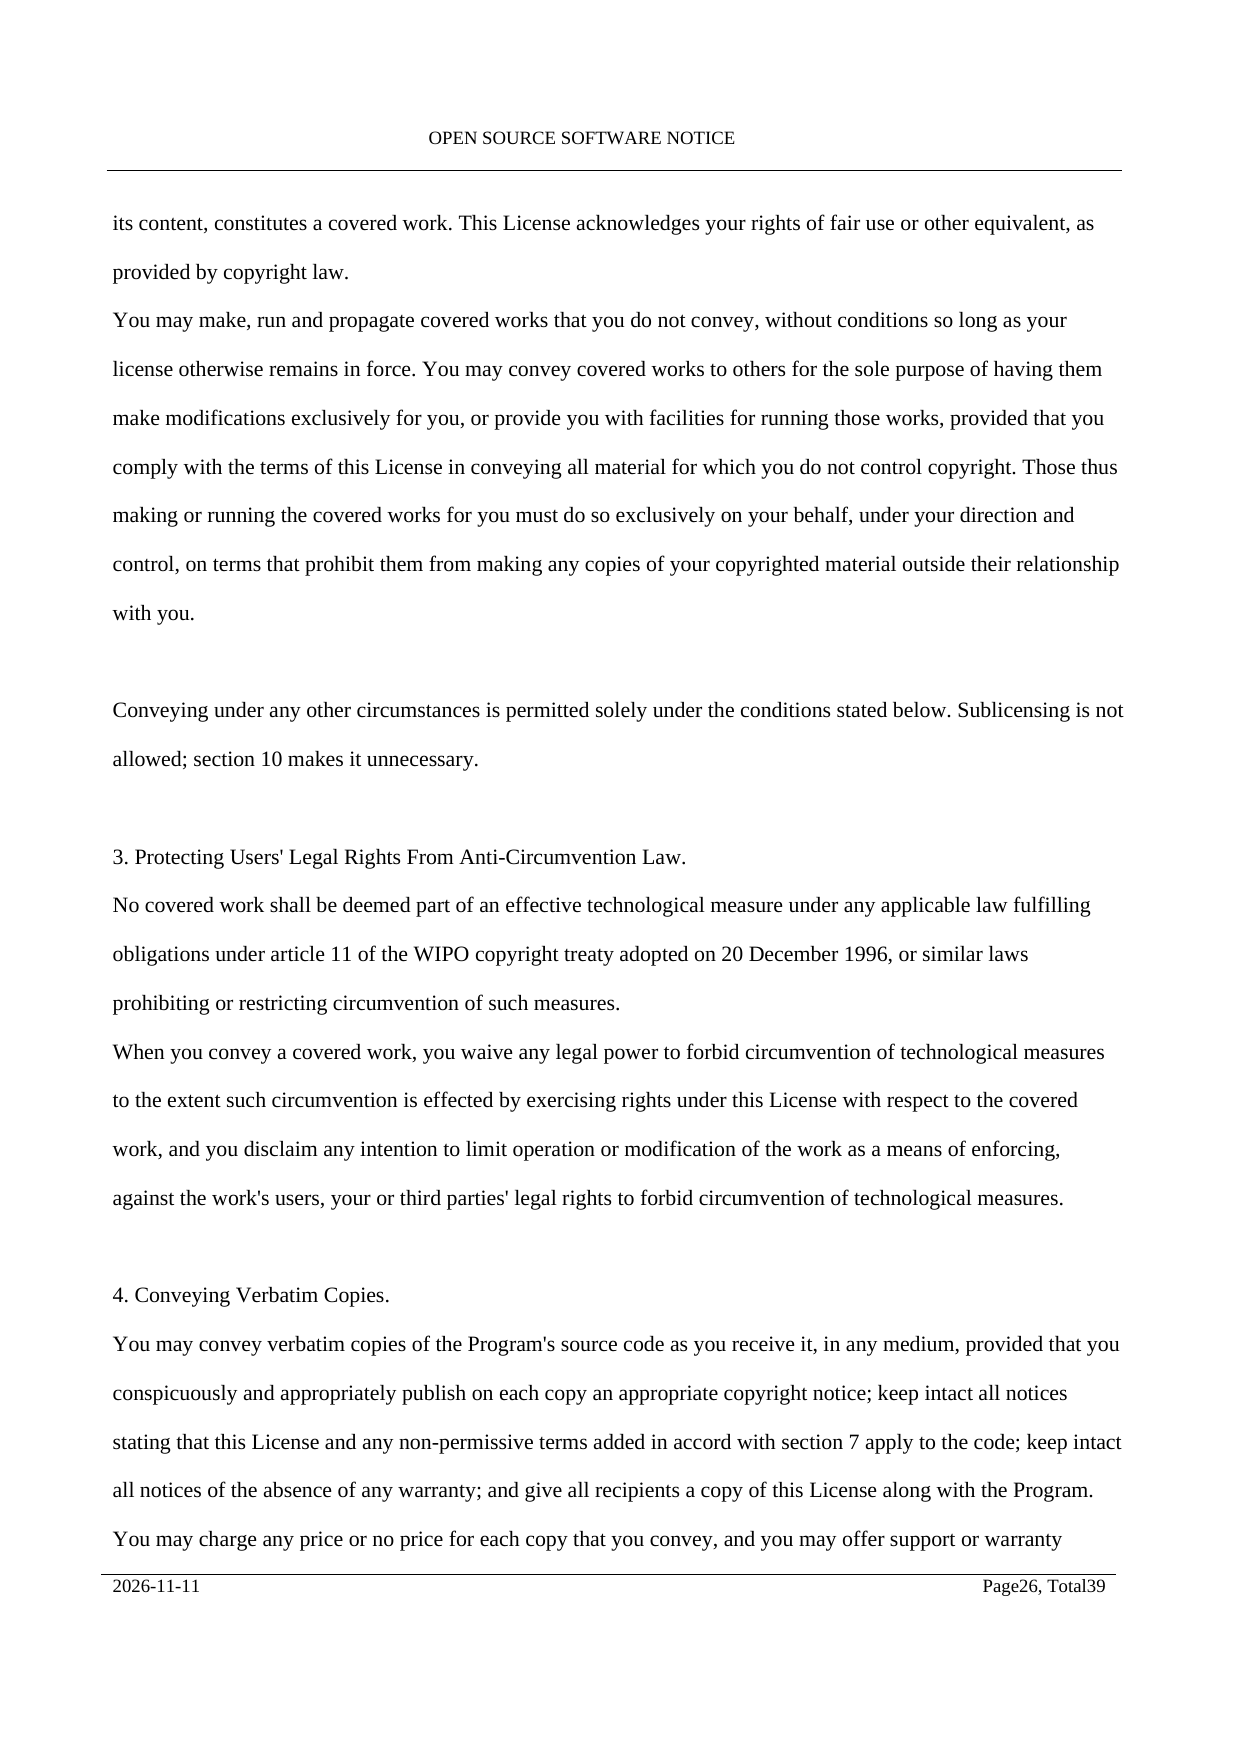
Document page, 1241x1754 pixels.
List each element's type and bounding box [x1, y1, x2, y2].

text [112, 206, 1128, 1555]
